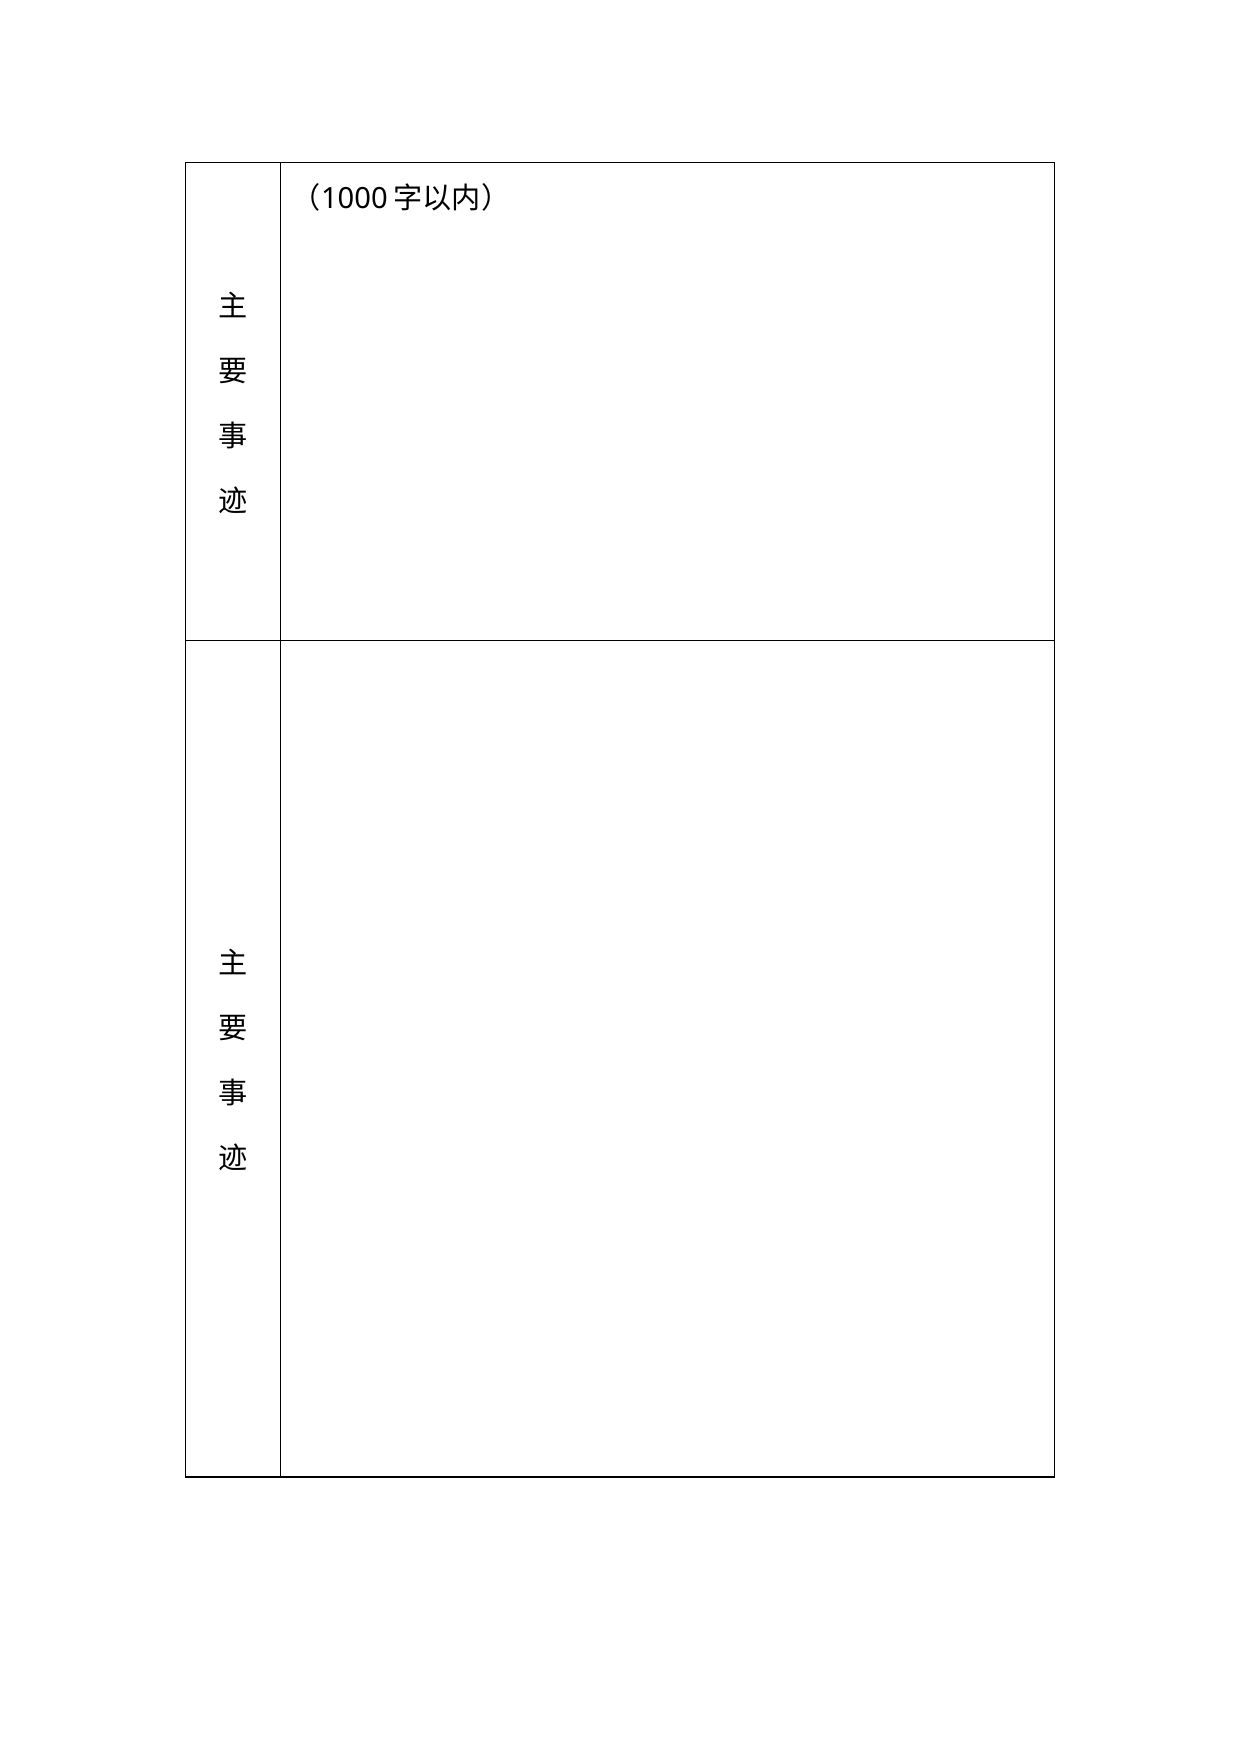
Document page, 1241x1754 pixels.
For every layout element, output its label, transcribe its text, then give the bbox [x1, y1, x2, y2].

table_cell 主 要 事 迹 [186, 163, 280, 639]
table_cell [281, 641, 1054, 1476]
table_cell （1000字以内） [281, 163, 1054, 639]
table_cell 主 要 事 迹 [186, 641, 280, 1476]
